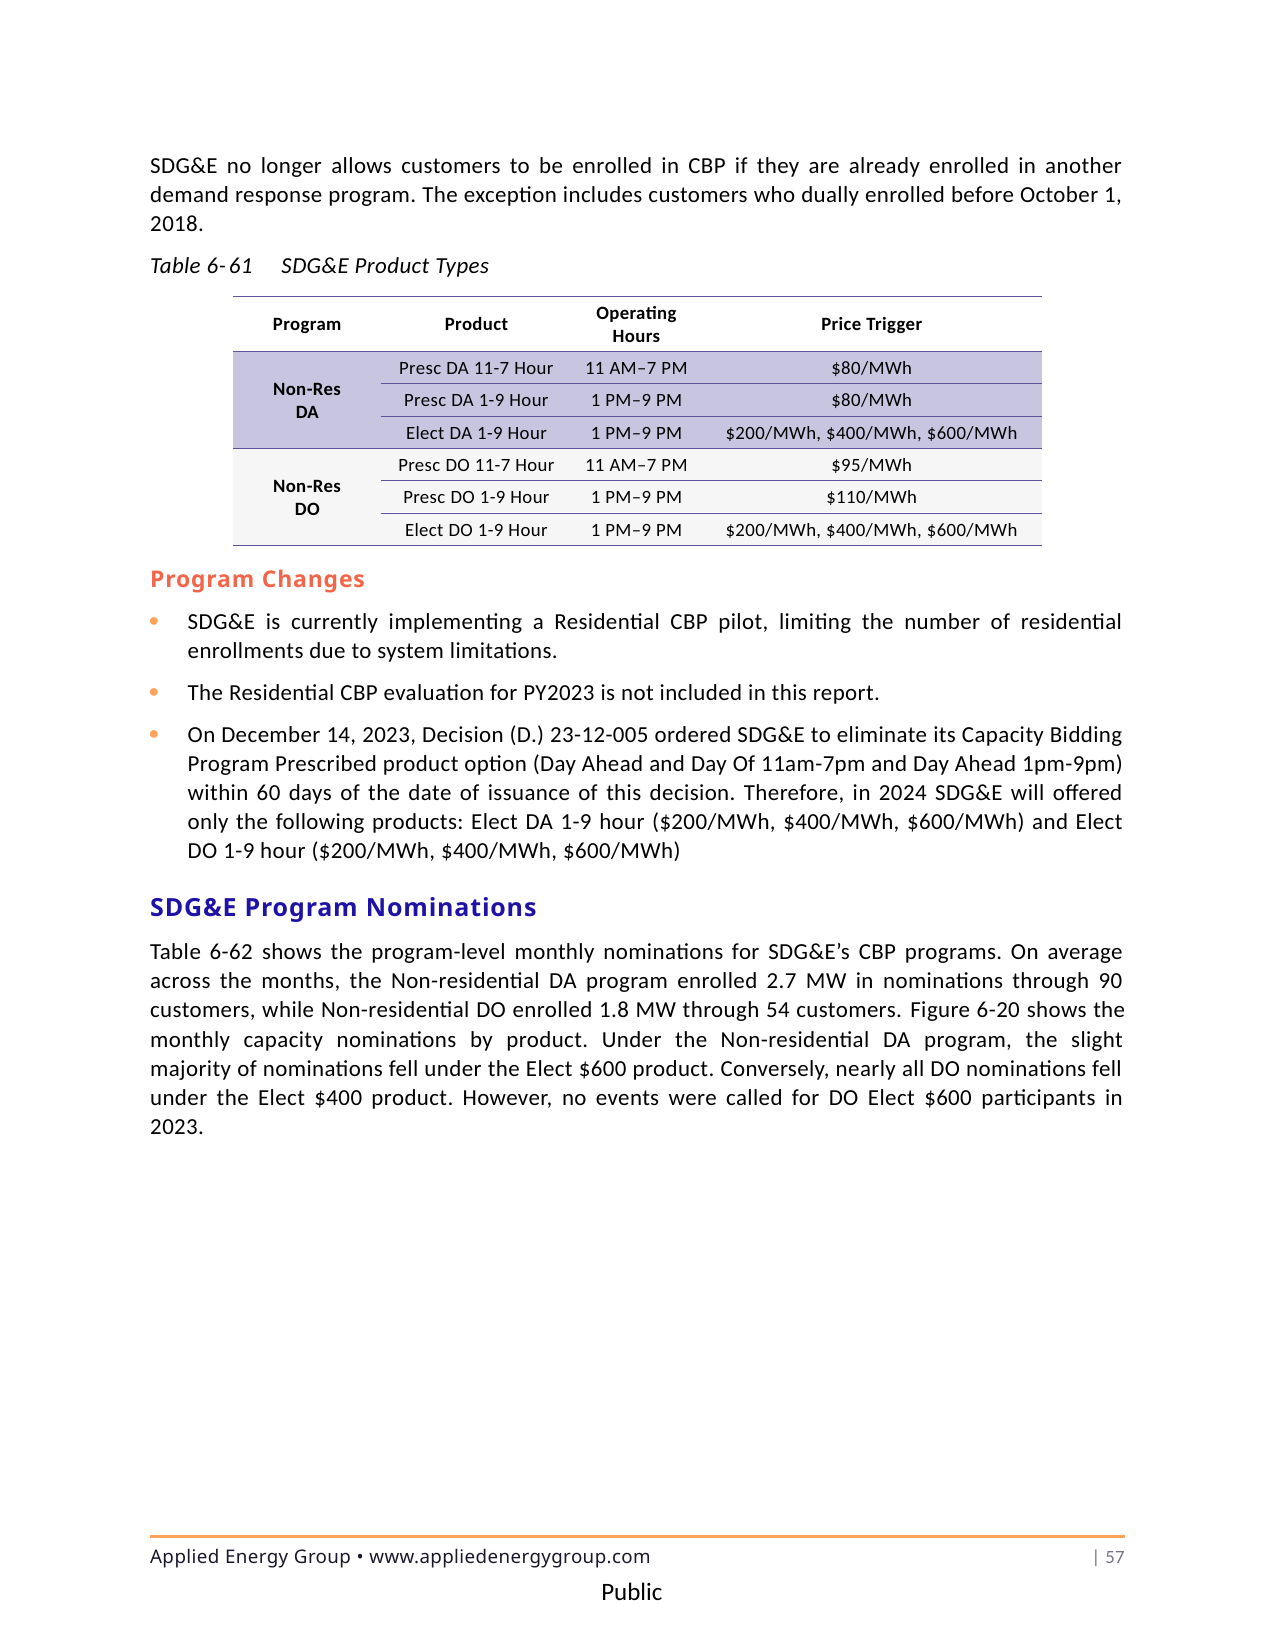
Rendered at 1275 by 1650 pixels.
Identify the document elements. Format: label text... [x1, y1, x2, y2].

list SDG&E is currently implementing a Residential CBP pilot, limiting the number of residential enrollments due to system limitations. [150, 606, 1125, 664]
list The Residential CBP evaluation for PY2023 is not included in this report. [150, 677, 1125, 706]
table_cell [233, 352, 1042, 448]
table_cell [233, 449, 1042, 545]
text Table 6-2 shows the program-level monthly nominations for SDG&E’s CBP programs. On average across the months, the Non-residential DA program enrolled 2.7 MW in nominations through 90 customers, while Non-residential DO enrolled 1.8 MW through 54 customers. Figure 6-1 shows the monthly capacity nominations by product. Under the Non-residential DA program, the slight majority of nominations fell under the Elect $600 product. Conversely, nearly all DO nominations fell under the Elect $400 product. However, no events were called for DO Elect $600 participants in 2023. [150, 936, 1125, 1140]
text SDG&E no longer allows customers to be enrolled in CBP if they are already enrolled in another demand response program. The exception includes customers who dually enrolled before October 1, 2018. [150, 150, 1125, 237]
text Table 6-1 SDG&E Product Types [150, 250, 1125, 279]
text SDG&E Program Nominations [150, 889, 1125, 924]
text Program Changes [150, 562, 1125, 594]
list On December 14, 2023, Decision (D.) 23-12-005 ordered SDG&E to eliminate its Capacity Bidding Program Prescribed product option (Day Ahead and Day Of 11am-7pm and Day Ahead 1pm-9pm) within 60 days of the date of issuance of this decision. Therefore, in 2024 SDG&E will offered only the following products: Elect DA 1-9 hour ($200/MWh, $400/MWh, $600/MWh) and Elect DO 1-9 hour ($200/MWh, $400/MWh, $600/MWh) [150, 719, 1125, 864]
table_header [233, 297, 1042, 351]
